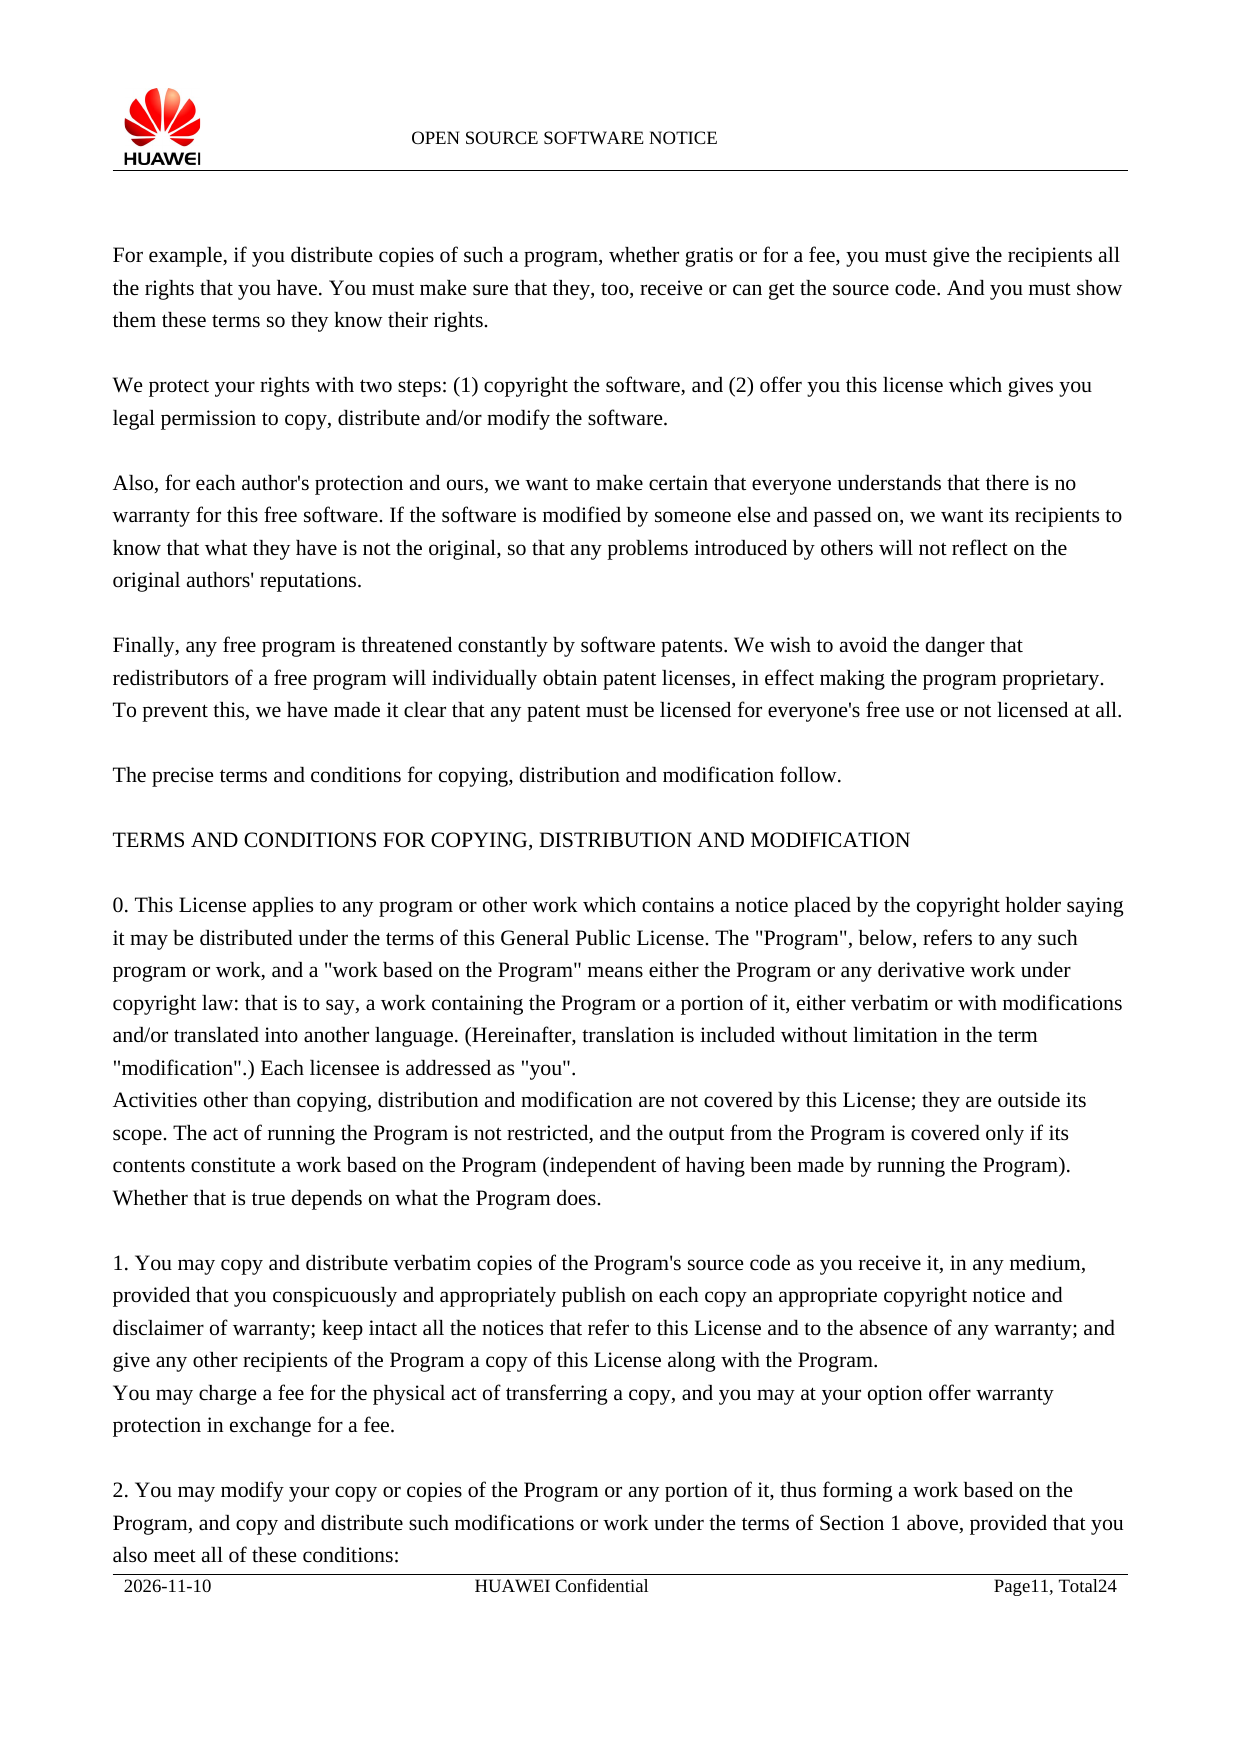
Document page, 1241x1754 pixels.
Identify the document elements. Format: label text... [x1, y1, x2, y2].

picture [124, 88, 201, 165]
